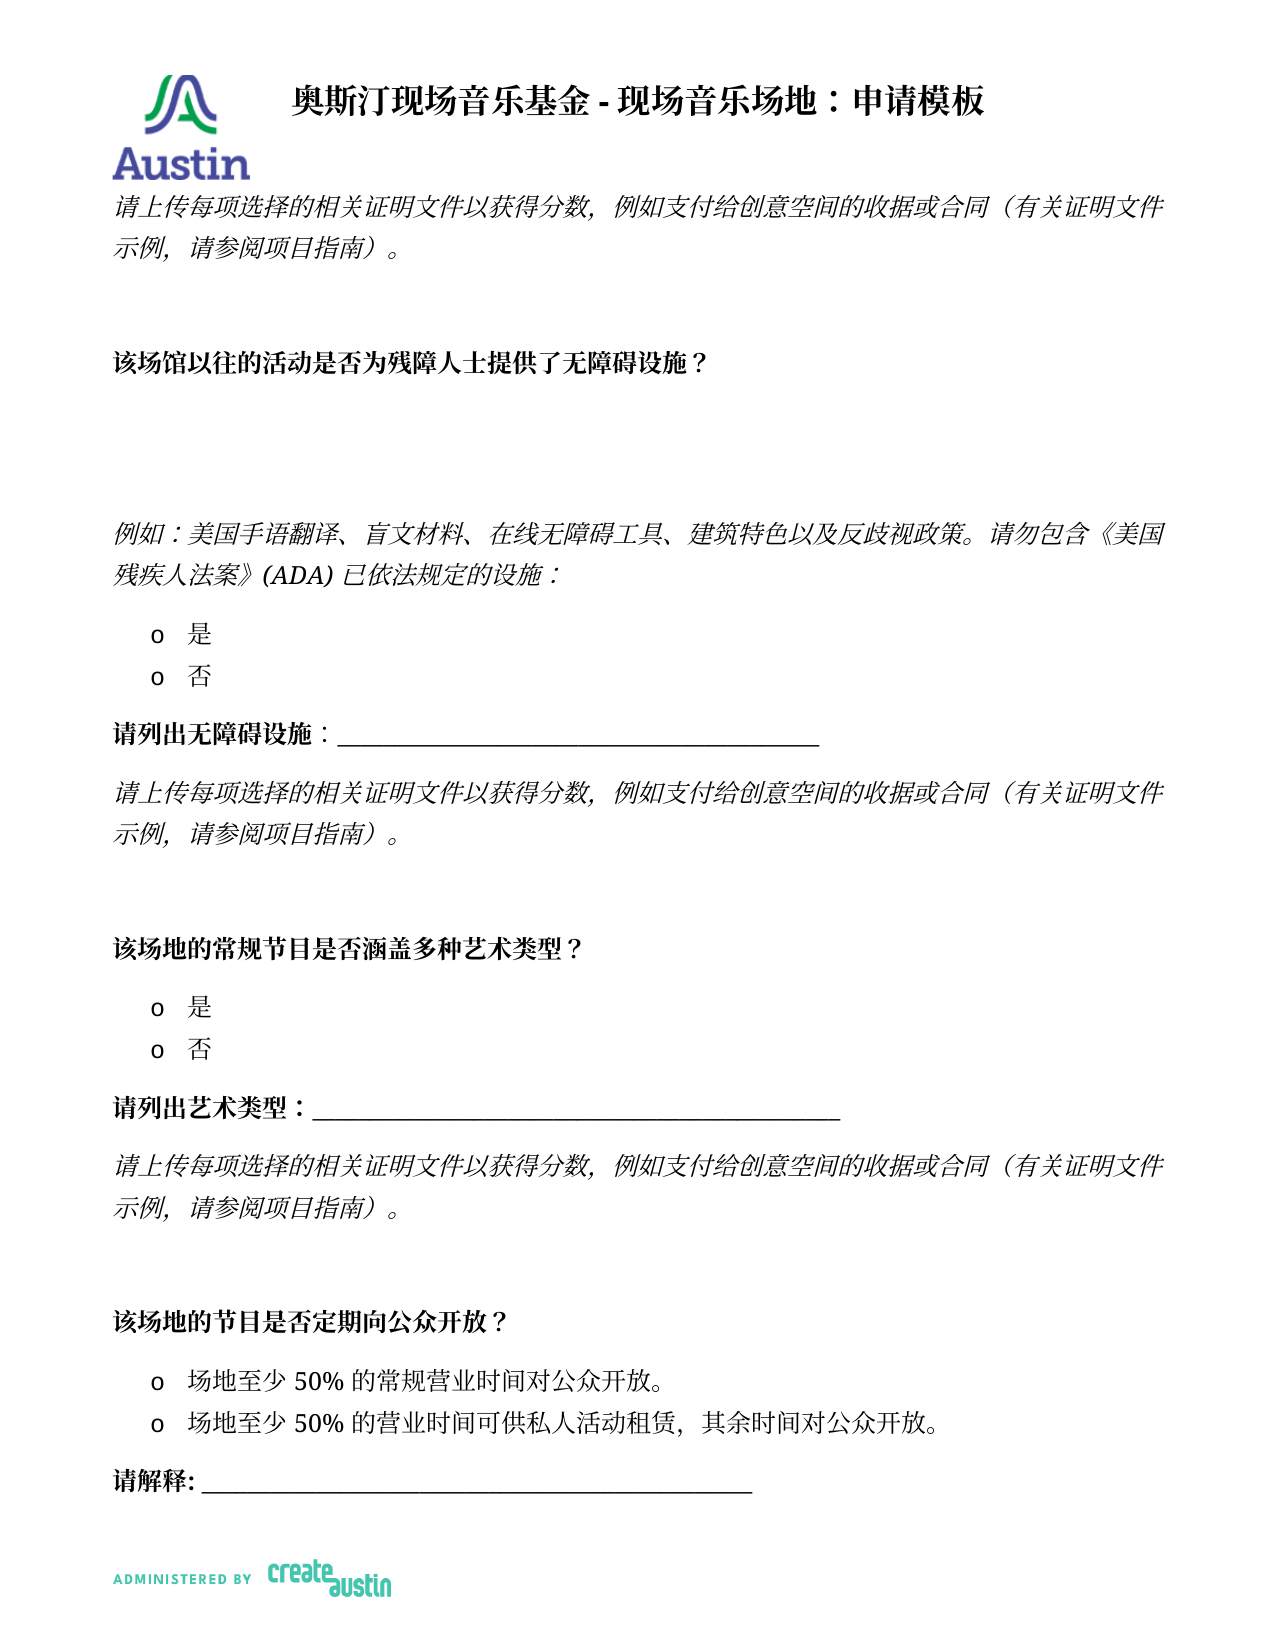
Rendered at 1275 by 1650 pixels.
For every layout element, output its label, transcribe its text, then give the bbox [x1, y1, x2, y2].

list 是 [150, 988, 1162, 1024]
list 否 [150, 656, 1162, 693]
text 请上传每项选择的相关证明文件以获得分数，例如支付给创意空间的收据或合同（有关证明文件示例，请参阅项目指南）。 [112, 187, 1162, 265]
picture [112, 75, 251, 180]
text 该场地的常规节目是否涵盖多种艺术类型？ [112, 929, 1162, 966]
text 请解释: ________________________________________________ [112, 1462, 1162, 1498]
text 该场地的节目是否定期向公众开放？ [112, 1303, 1162, 1339]
text 例如：美国手语翻译、盲文材料、在线无障碍工具、建筑特色以及反歧视政策。请勿包含《美国残疾人法案》(ADA) 已依法规定的设施： [112, 514, 1162, 592]
list 场地至少 50% 的常规营业时间对公众开放。 [150, 1361, 1162, 1398]
text 请列出艺术类型：______________________________________________ [112, 1088, 1162, 1124]
text 请上传每项选择的相关证明文件以获得分数，例如支付给创意空间的收据或合同（有关证明文件示例，请参阅项目指南）。 [112, 773, 1162, 851]
list 是 [150, 614, 1162, 651]
picture [0, 1541, 1275, 1616]
text 请上传每项选择的相关证明文件以获得分数，例如支付给创意空间的收据或合同（有关证明文件示例，请参阅项目指南）。 [112, 1147, 1162, 1224]
text 请列出无障碍设施：__________________________________________ [112, 715, 1162, 751]
text 该场馆以往的活动是否为残障人士提供了无障碍设施？ [112, 344, 1162, 379]
list 场地至少 50% 的营业时间可供私人活动租赁，其余时间对公众开放。 [150, 1403, 1162, 1440]
list 否 [150, 1030, 1162, 1066]
